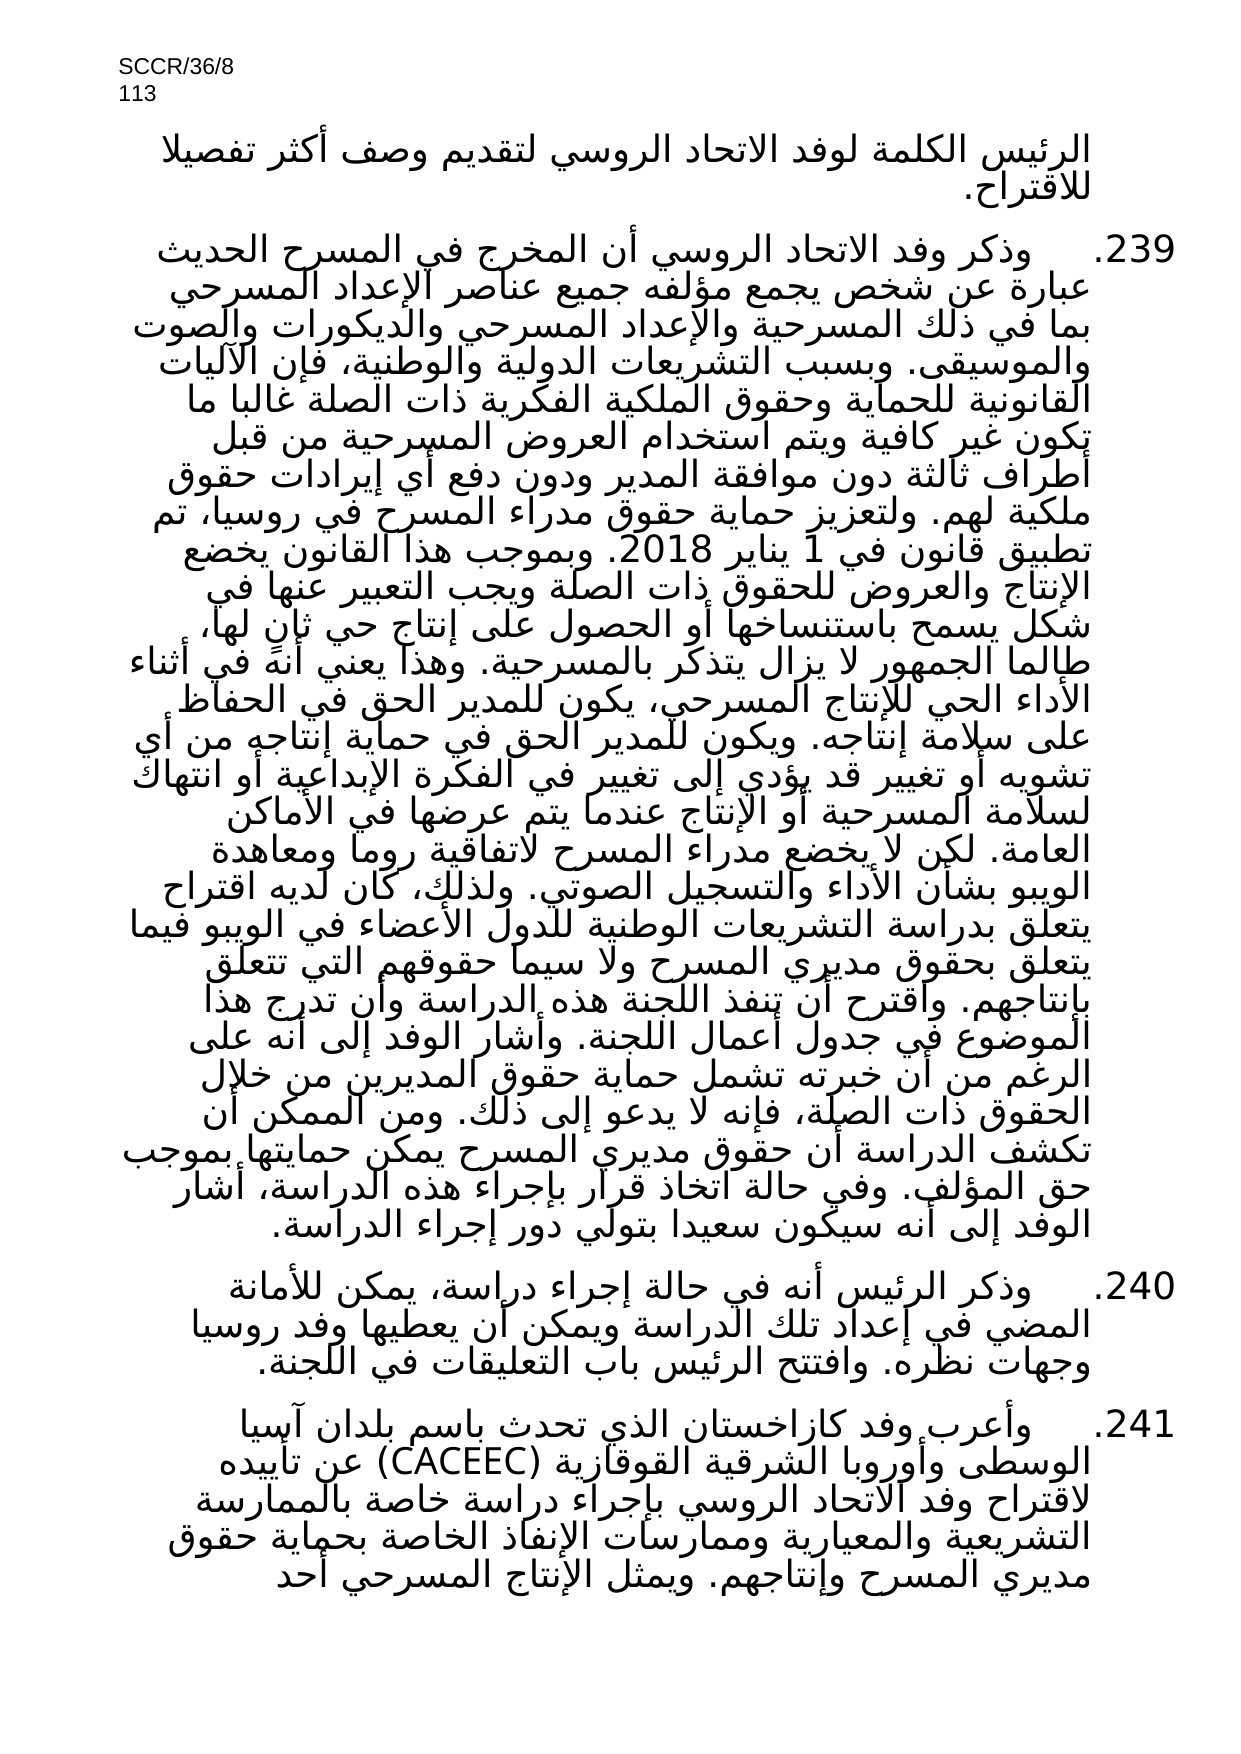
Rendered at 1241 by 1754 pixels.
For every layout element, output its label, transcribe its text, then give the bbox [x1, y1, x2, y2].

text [118, 132, 1092, 207]
text وذكر الرئيس أنه في حالة إجراء دراسة، يمكن للأمانة المضي في إعداد تلك الدراسة ويمكن أن يعطيها وفد روسيا وجهات نظره. وافتتح الرئيس باب التعليقات في اللجنة. [118, 1270, 1092, 1382]
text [118, 1407, 1092, 1595]
text وذكر وفد الاتحاد الروسي أن المخرج في المسرح الحديث عبارة عن شخص يجمع مؤلفه جميع عناصر الإعداد المسرحي بما في ذلك المسرحية والإعداد المسرحي والديكورات والصوت والموسيقى. وبسبب التشريعات الدولية والوطنية، فإن الآليات القانونية للحماية وحقوق الملكية الفكرية ذات الصلة غالبا ما تكون غير كافية ويتم استخدام العروض المسرحية من قبل أطراف ثالثة دون موافقة المدير ودون دفع أي إيرادات حقوق ملكية لهم. ولتعزيز حماية حقوق مدراء المسرح في روسيا، تم تطبيق قانون في 1 يناير 2018. وبموجب هذا القانون يخضع الإنتاج والعروض للحقوق ذات الصلة ويجب التعبير عنها في شكل يسمح باستنساخها أو الحصول على إنتاج حي ثانٍ لها، طالما الجمهور لا يزال يتذكر بالمسرحية. وهذا يعني أنه في أثناء الأداء الحي للإنتاج المسرحي، يكون للمدير الحق في الحفاظ على سلامة إنتاجه. ويكون للمدير الحق في حماية إنتاجه من أي تشويه أو تغيير قد يؤدي إلى تغيير في الفكرة الإبداعية أو انتهاك لسلامة المسرحية أو الإنتاج عندما يتم عرضها في الأماكن العامة. لكن لا يخضع مدراء المسرح لاتفاقية روما ومعاهدة الويبو بشأن الأداء والتسجيل الصوتي. ولذلك، كان لديه اقتراح يتعلق بدراسة التشريعات الوطنية للدول الأعضاء في الويبو فيما يتعلق بحقوق مديري المسرح ولا سيما حقوقهم التي تتعلق بإنتاجهم. واقترح أن تنفذ اللجنة هذه الدراسة وأن تدرج هذا الموضوع في جدول أعمال اللجنة. وأشار الوفد إلى أنه على الرغم من أن خبرته تشمل حماية حقوق المديرين من خلال الحقوق ذات الصلة، فإنه لا يدعو إلى ذلك. ومن الممكن أن تكشف الدراسة أن حقوق مديري المسرح يمكن حمايتها بموجب حق المؤلف. وفي حالة اتخاذ قرار بإجراء هذه الدراسة، أشار الوفد إلى أنه سيكون سعيدا بتولي دور إجراء الدراسة. [118, 232, 1092, 1245]
